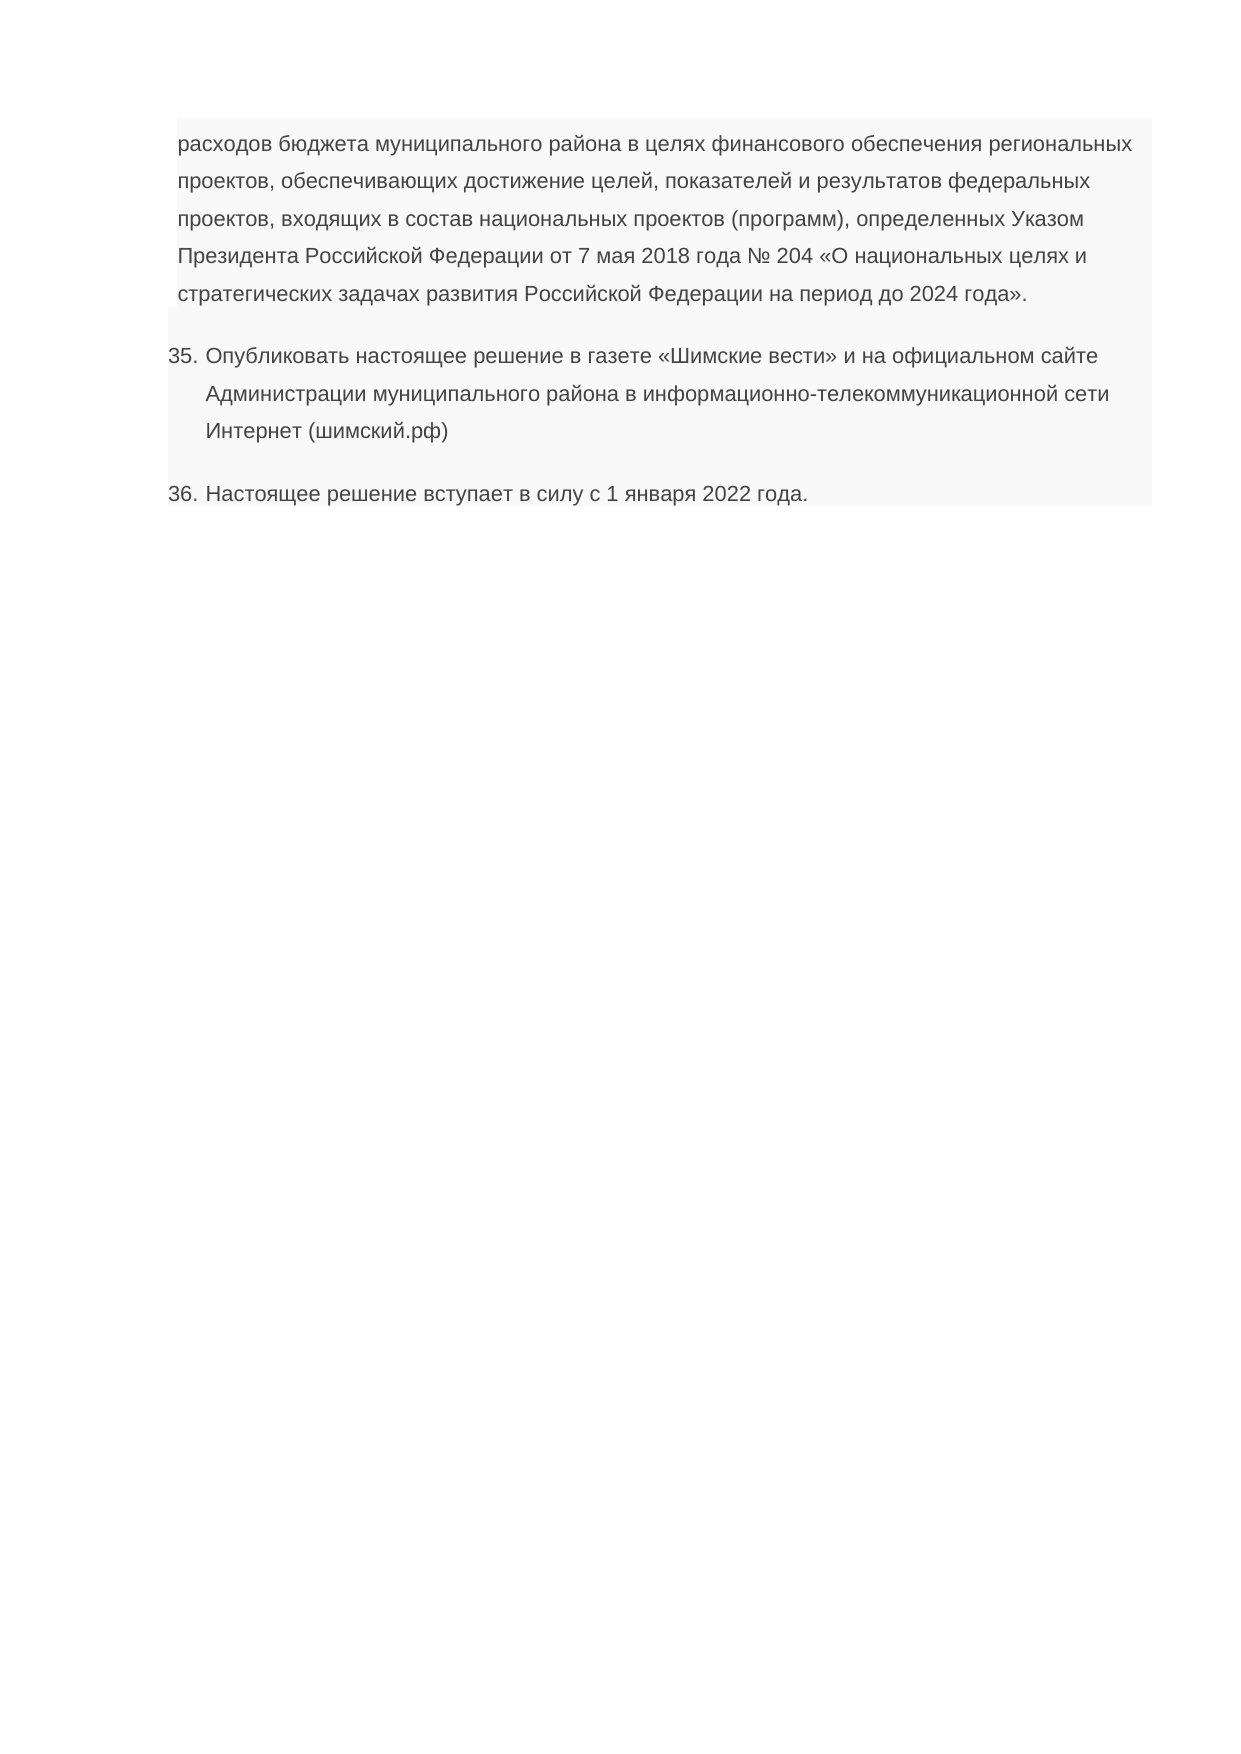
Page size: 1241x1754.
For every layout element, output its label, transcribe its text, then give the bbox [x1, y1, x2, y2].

list Опубликовать настоящее решение в газете «Шимские вести» и на официальном сайте Администрации муниципального района в информационно-телекоммуникационной сети Интернет (шимский.рф) [168, 331, 1152, 443]
list Настоящее решение вступает в силу с 1 января 2022 года. [168, 468, 1152, 506]
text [177, 118, 1152, 306]
